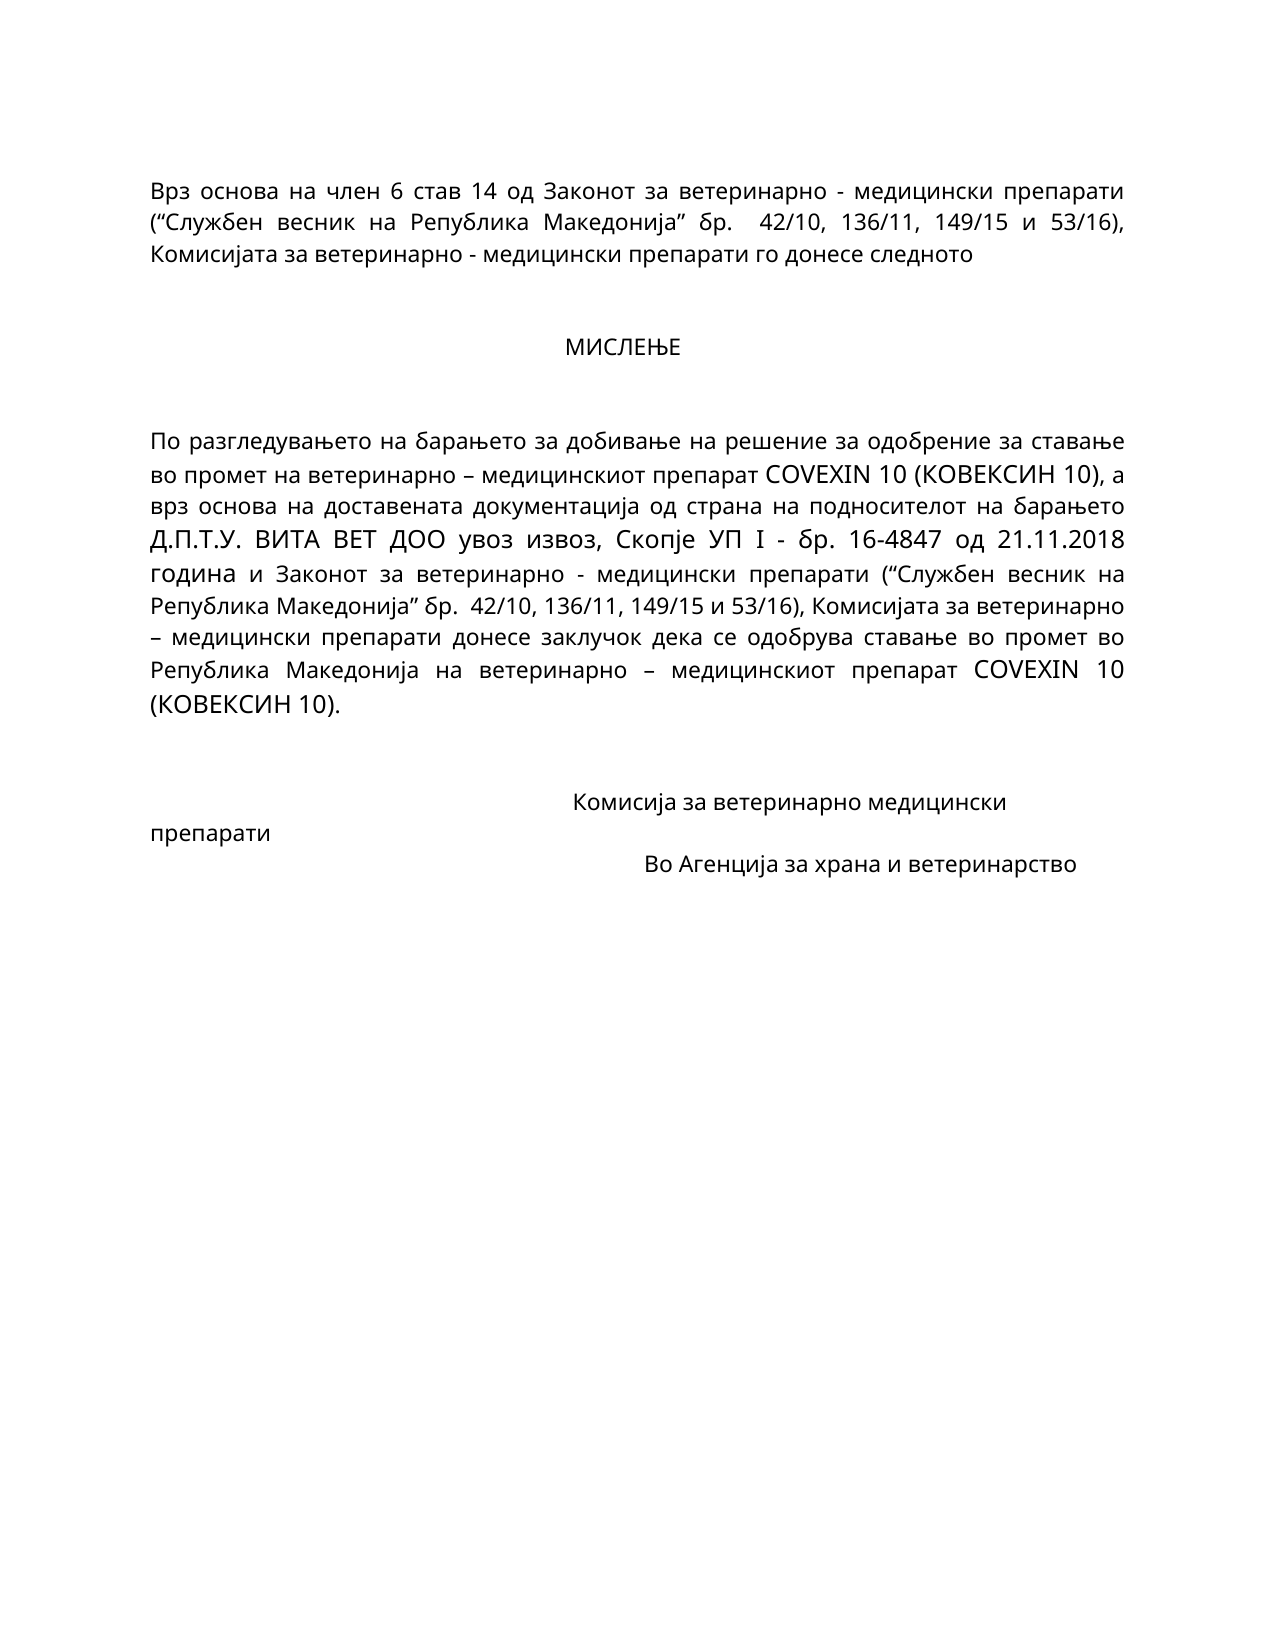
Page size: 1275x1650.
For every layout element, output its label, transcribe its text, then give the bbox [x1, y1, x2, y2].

text МИСЛЕЊЕ [135, 331, 1110, 362]
text Во Агенција за храна и ветеринарство [150, 848, 1125, 879]
text По разгледувањето на барањето за добивање на решение за одобрение за ставање во промет на ветеринарно – медицинскиот препарат COVEXIN 10 (КОВЕКСИН 10), а врз основа на доставената документација од страна на подносителот на барањето Д.П.Т.У. ВИТА ВЕТ ДОО увоз извоз, Скопје УП I - бр. 16-4847 од 21.11.2018 година и Законот за ветеринарно - медицински препарати (“Службен весник на Република Македонија” бр. 42/10, 136/11, 149/15 и 53/16), Комисијата за ветеринарно – медицински препарати донесе заклучок дека се одобрува ставање во промет во Република Македонија на ветеринарно – медицинскиот препарат COVEXIN 10 (КОВЕКСИН 10). [150, 425, 1125, 720]
subtitle Врз основа на член 6 став 14 од Законот за ветеринарно - медицински препарати (“Службен весник на Република Македонија” бр. 42/10, 136/11, 149/15 и 53/16), Комисијата за ветеринарно - медицински препарати го донесе следното [150, 175, 1125, 269]
text Комисија за ветеринарно медицински препарати [150, 786, 1125, 848]
